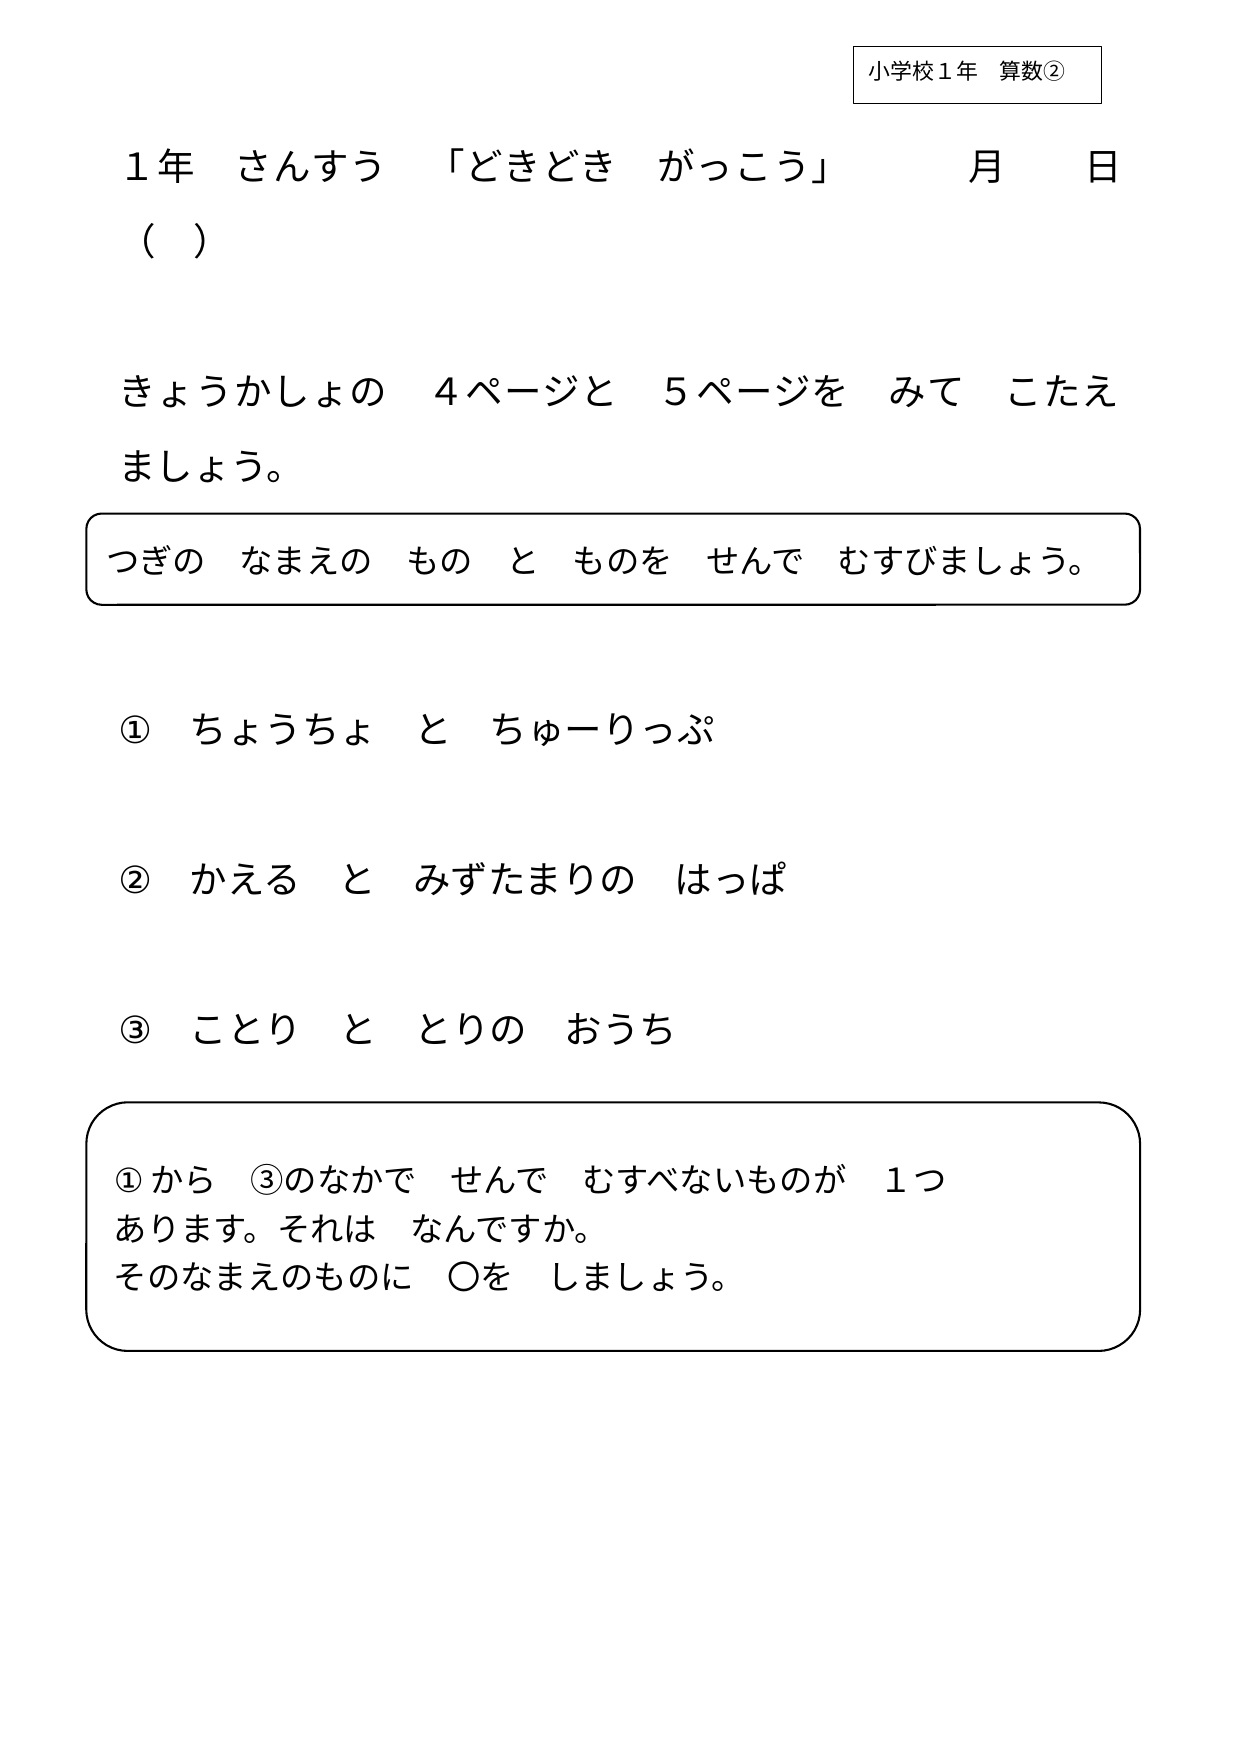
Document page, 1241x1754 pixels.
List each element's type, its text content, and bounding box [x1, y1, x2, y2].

text ③ ことり と とりの おうち [118, 989, 1122, 1064]
text １年 さんすう 「どきどき がっこう」 月 日（ ） [118, 127, 1122, 277]
text ① ちょうちょ と ちゅーりっぷ [118, 689, 1122, 764]
text ② かえる と みずたまりの はっぱ [118, 839, 1122, 914]
text きょうかしょの ４ページと ５ページを みて こたえましょう。 [118, 352, 1122, 502]
